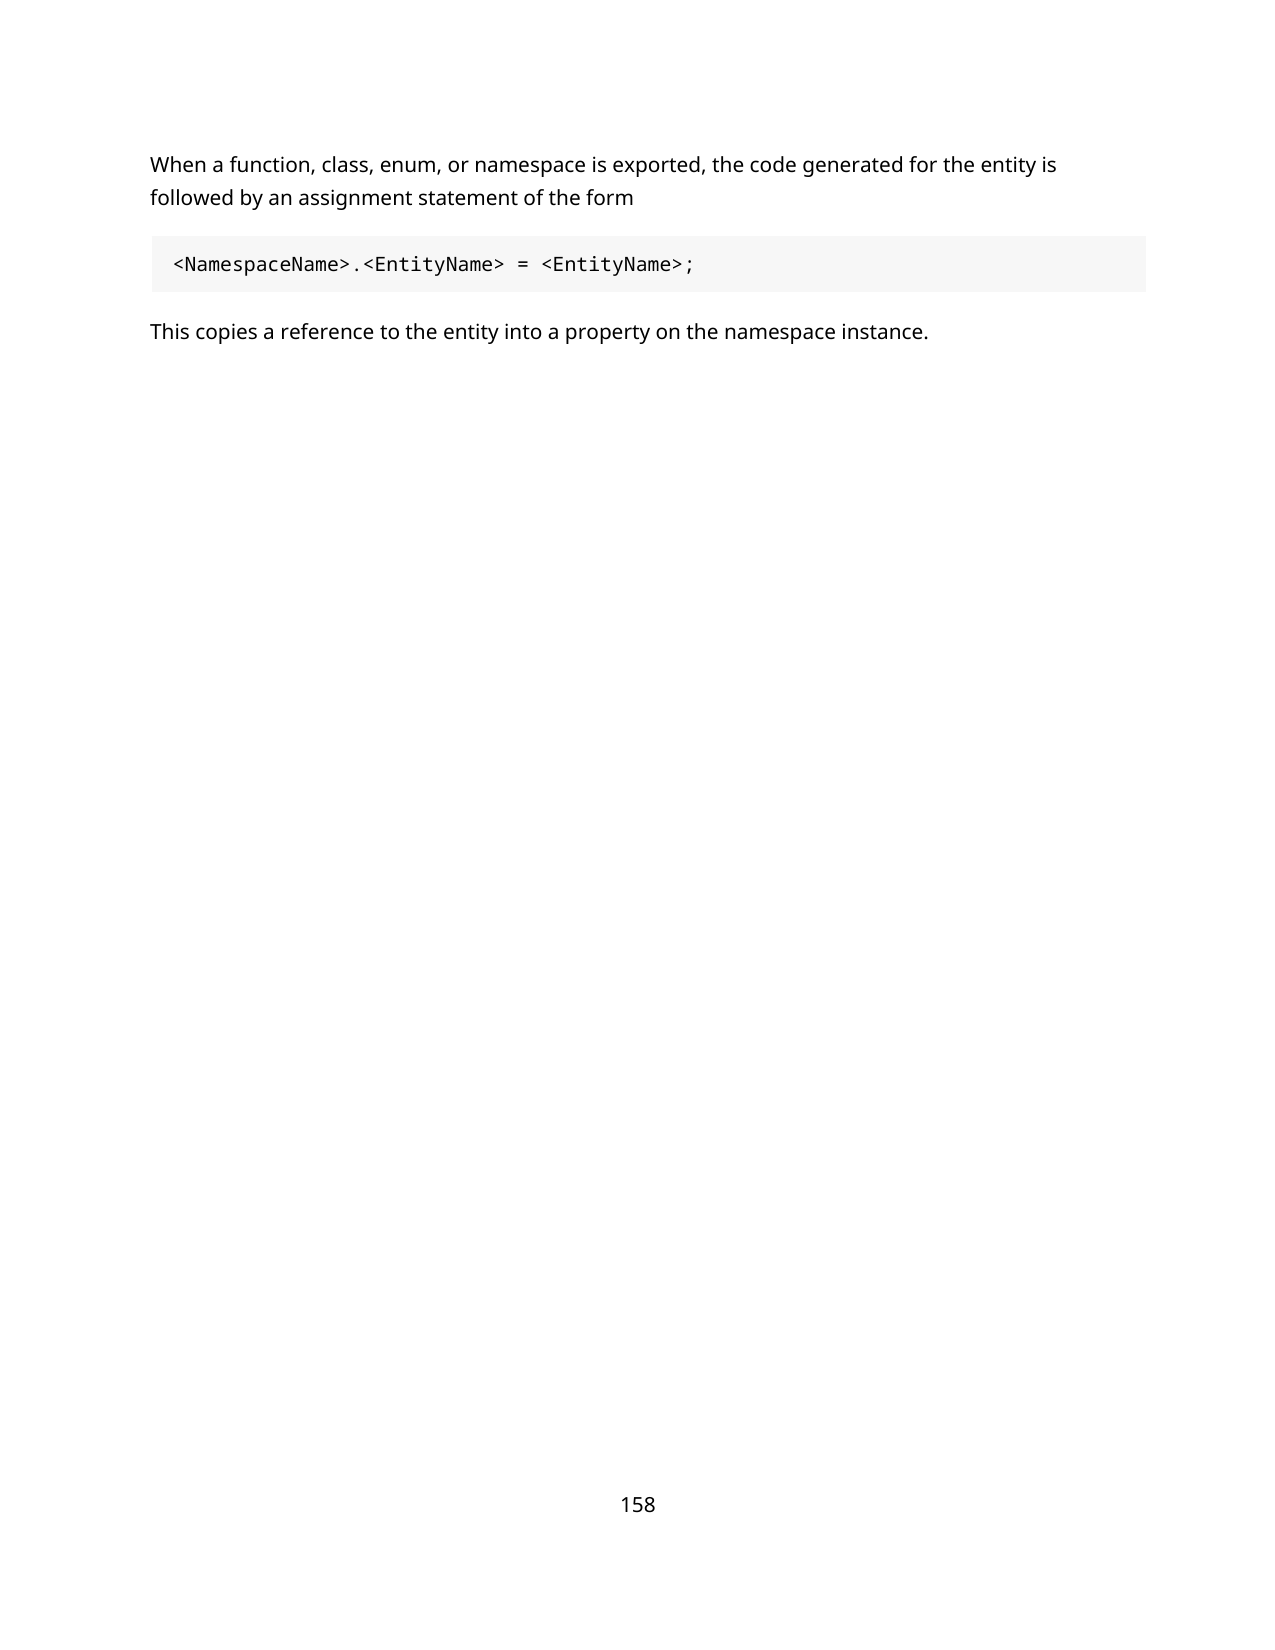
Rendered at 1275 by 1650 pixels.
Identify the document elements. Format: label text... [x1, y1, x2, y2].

text When a function, class, enum, or namespace is exported, the code generated for the entity is followed by an assignment statement of the form [150, 150, 1125, 211]
text This copies a reference to the entity into a property on the namespace instance. [150, 317, 1125, 345]
text <NamespaceName>.<EntityName> = <EntityName>; [164, 249, 1133, 280]
